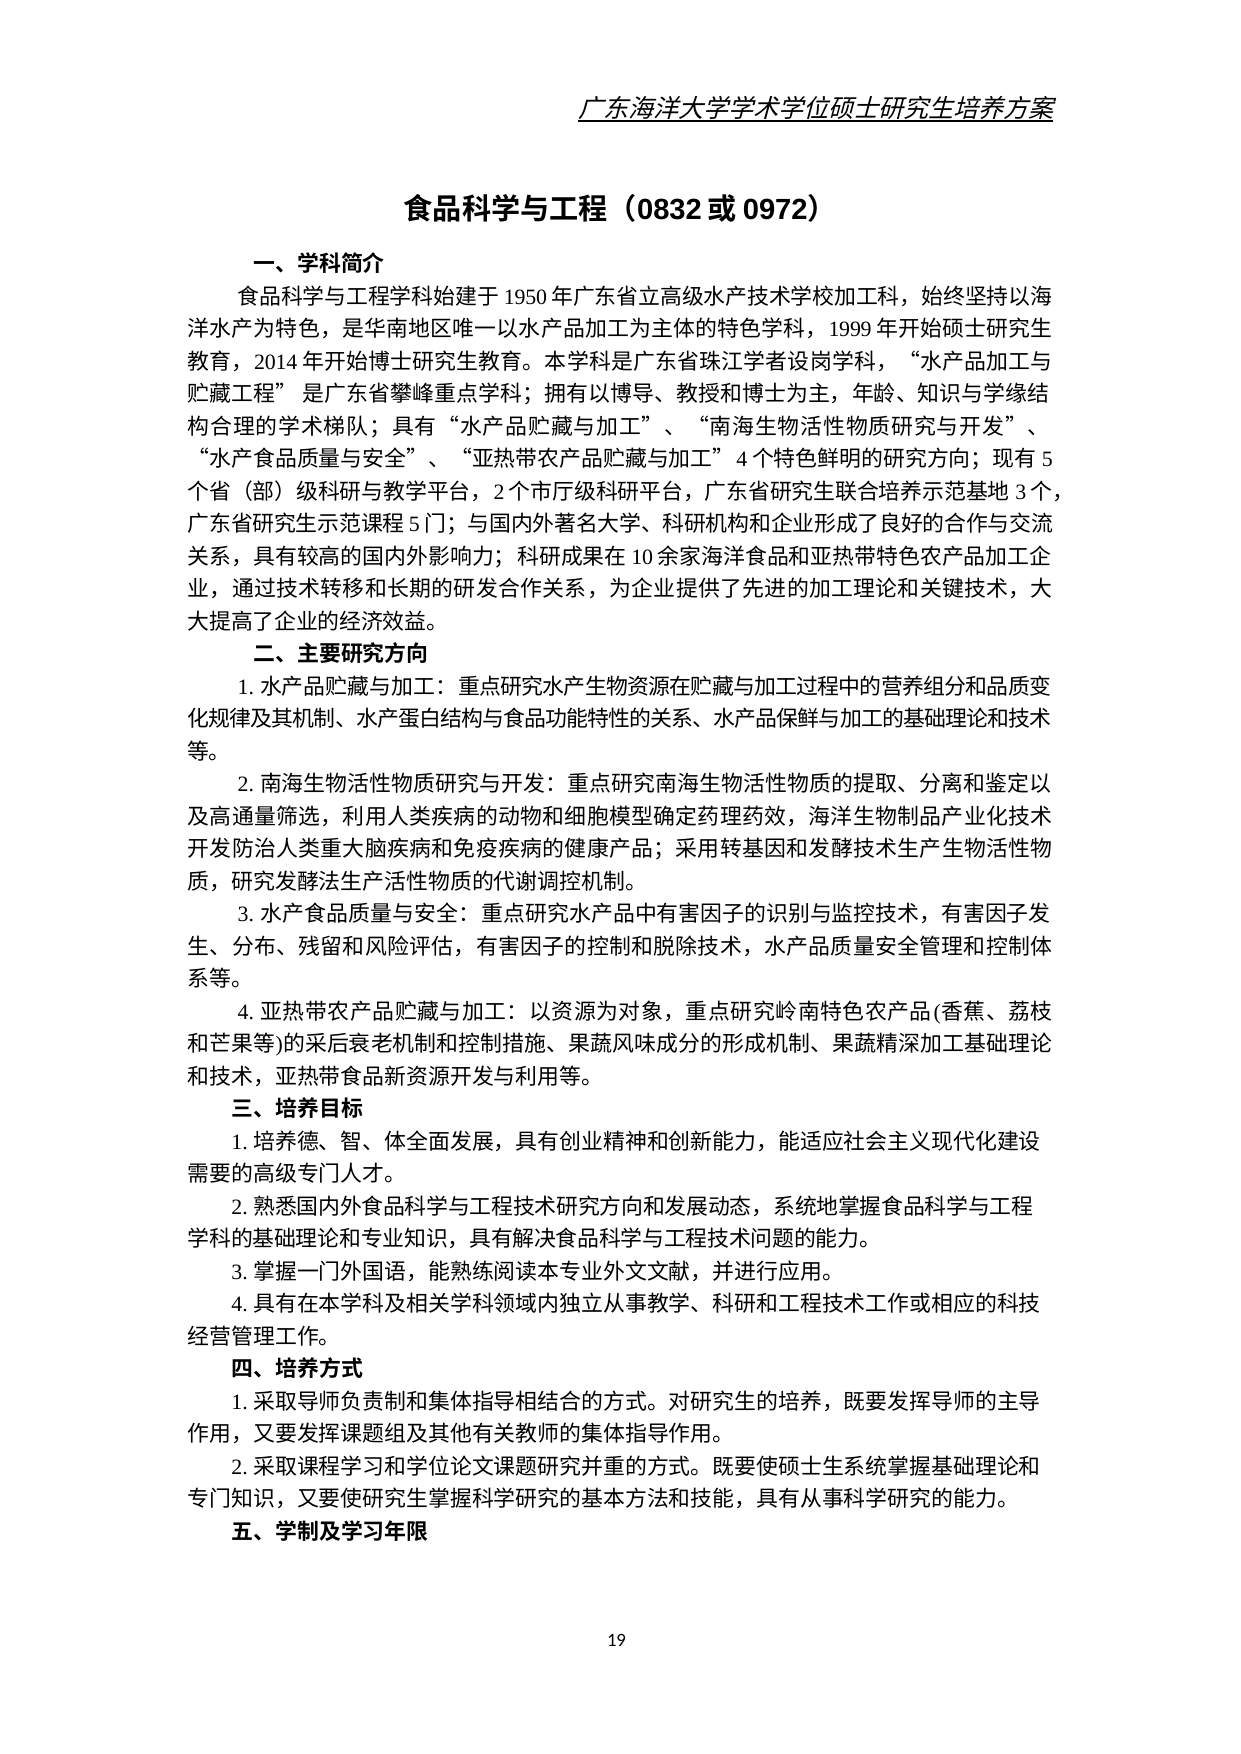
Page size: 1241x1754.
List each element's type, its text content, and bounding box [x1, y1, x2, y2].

text 二、主要研究方向 [187, 636, 1053, 668]
text 三、培养目标 [187, 1091, 1053, 1123]
text 五、学制及学习年限 [187, 1513, 1053, 1546]
text 2. 南海生物活性物质研究与开发：重点研究南海生物活性物质的提取、分离和鉴定以及高通量筛选，利用人类疾病的动物和细胞模型确定药理药效，海洋生物制品产业化技术，开发防治人类重大脑疾病和免疫疾病的健康产品；采用转基因和发酵技术生产生物活性物质，研究发酵法生产活性物质的代谢调控机制。 [187, 766, 1053, 896]
text 4. 亚热带农产品贮藏与加工：以资源为对象，重点研究岭南特色农产品(香蕉、荔枝和芒果等)的采后衰老机制和控制措施、果蔬风味成分的形成机制、果蔬精深加工基础理论和技术，亚热带食品新资源开发与利用等。 [187, 993, 1053, 1091]
text 1. 培养德、智、体全面发展，具有创业精神和创新能力，能适应社会主义现代化建设需要的高级专门人才。 [187, 1123, 1053, 1188]
text 3. 掌握一门外国语，能熟练阅读本专业外文文献，并进行应用。 [187, 1253, 1053, 1286]
text 2. 熟悉国内外食品科学与工程技术研究方向和发展动态，系统地掌握食品科学与工程学科的基础理论和专业知识，具有解决食品科学与工程技术问题的能力。 [187, 1188, 1053, 1253]
text 食品科学与工程学科始建于1950年广东省立高级水产技术学校加工科，始终坚持以海洋水产为特色，是华南地区唯一以水产品加工为主体的特色学科，1999年开始硕士研究生教育，2014年开始博士研究生教育。本学科是广东省珠江学者设岗学科，“水产品加工与贮藏工程” 是广东省攀峰重点学科；拥有以博导、教授和博士为主，年龄、知识与学缘结构合理的学术梯队；具有“水产品贮藏与加工”、“南海生物活性物质研究与开发”、“水产食品质量与安全”、“亚热带农产品贮藏与加工”4个特色鲜明的研究方向；现有5个省（部）级科研与教学平台，2个市厅级科研平台，广东省研究生联合培养示范基地3个，广东省研究生示范课程5门；与国内外著名大学、科研机构和企业形成了良好的合作与交流关系，具有较高的国内外影响力；科研成果在10余家海洋食品和亚热带特色农产品加工企业，通过技术转移和长期的研发合作关系，为企业提供了先进的加工理论和关键技术，大大提高了企业的经济效益。 [187, 278, 1053, 636]
text 一、学科简介 [187, 246, 1053, 278]
text 3. 水产食品质量与安全：重点研究水产品中有害因子的识别与监控技术，有害因子发生、分布、残留和风险评估，有害因子的控制和脱除技术，水产品质量安全管理和控制体系等。 [187, 896, 1053, 993]
text 2. 采取课程学习和学位论文课题研究并重的方式。既要使硕士生系统掌握基础理论和专门知识，又要使研究生掌握科学研究的基本方法和技能，具有从事科学研究的能力。 [187, 1448, 1053, 1513]
text 1. 水产品贮藏与加工：重点研究水产生物资源在贮藏与加工过程中的营养组分和品质变化规律及其机制、水产蛋白结构与食品功能特性的关系、水产品保鲜与加工的基础理论和技术等。 [187, 668, 1053, 766]
text 4. 具有在本学科及相关学科领域内独立从事教学、科研和工程技术工作或相应的科技经营管理工作。 [187, 1286, 1053, 1351]
text 四、培养方式 [187, 1351, 1053, 1383]
title 食品科学与工程（0832或0972） [187, 174, 1053, 239]
text 1. 采取导师负责制和集体指导相结合的方式。对研究生的培养，既要发挥导师的主导作用，又要发挥课题组及其他有关教师的集体指导作用。 [187, 1383, 1053, 1448]
